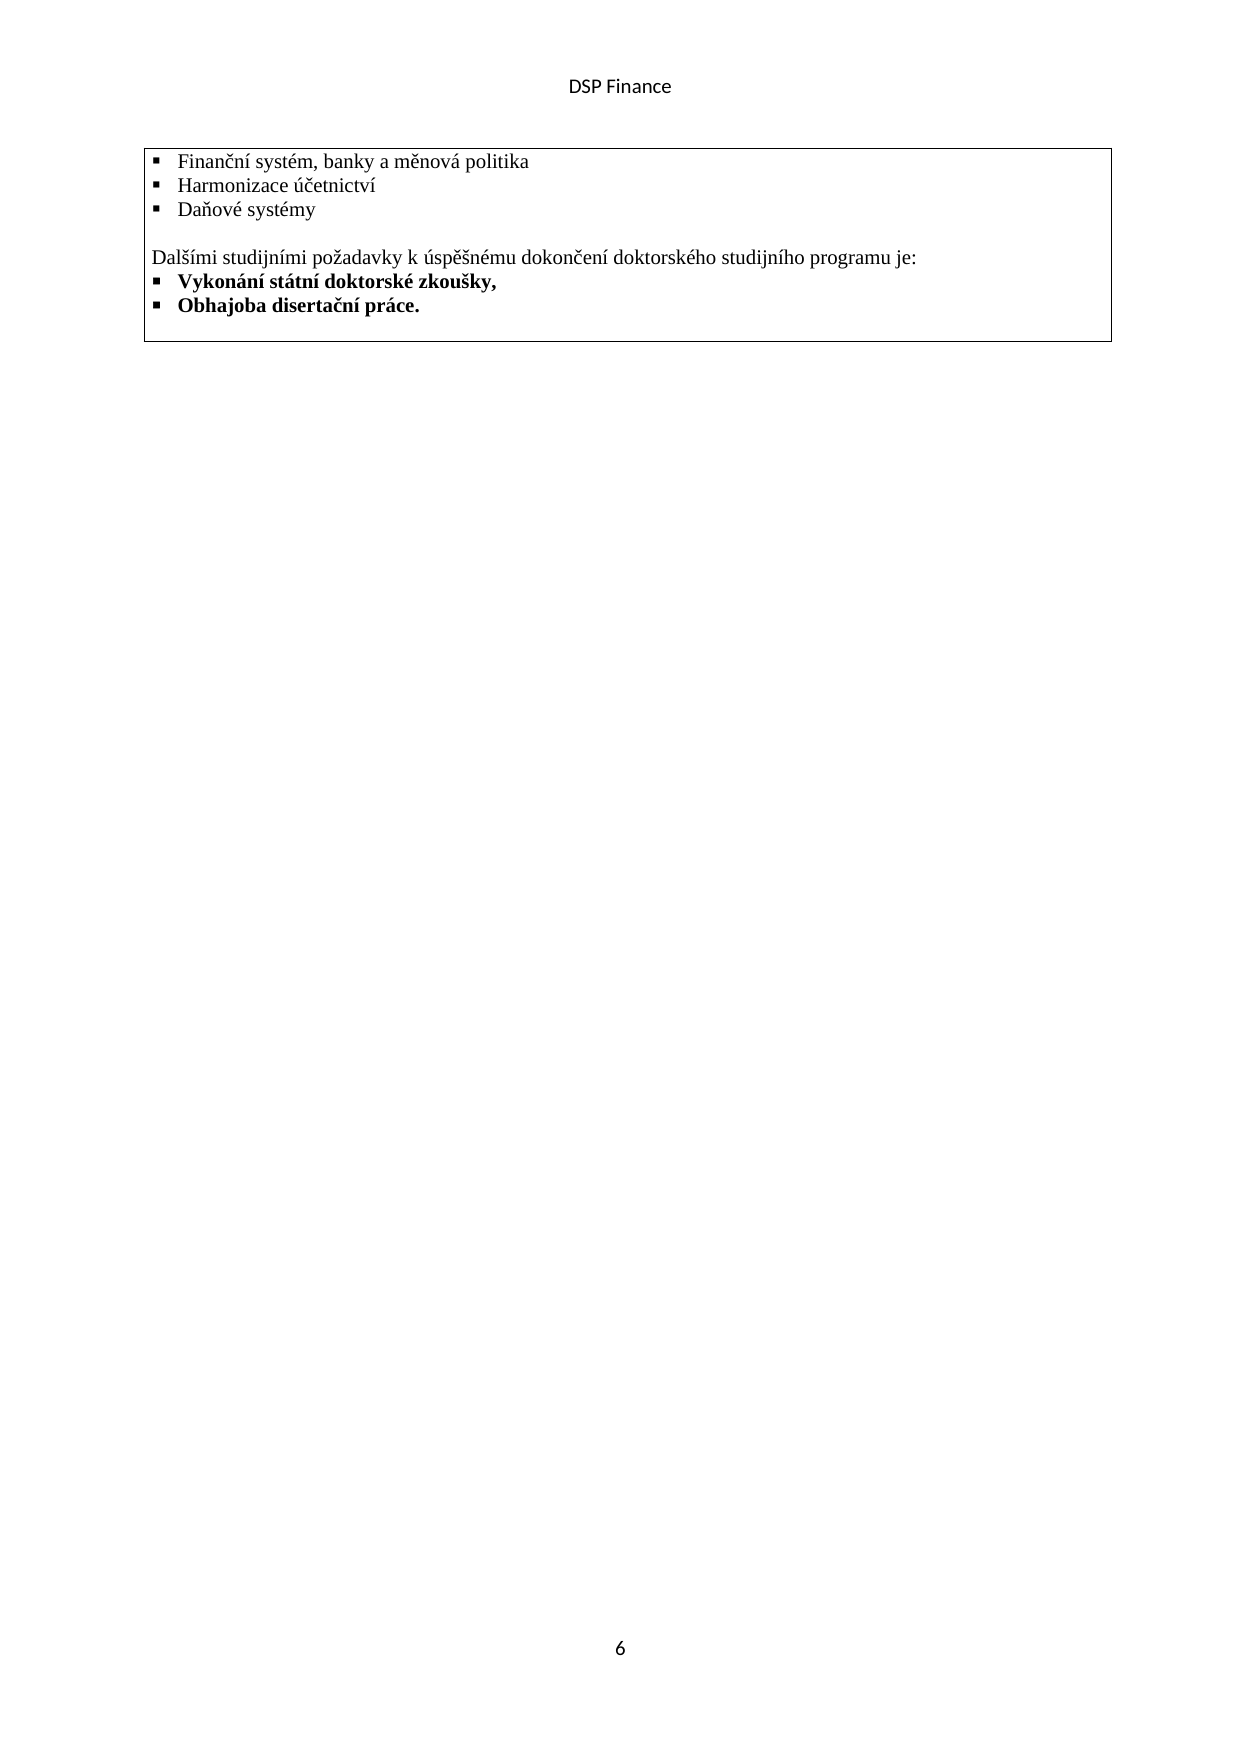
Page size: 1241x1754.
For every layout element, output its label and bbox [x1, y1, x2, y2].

table_cell [145, 149, 1111, 341]
